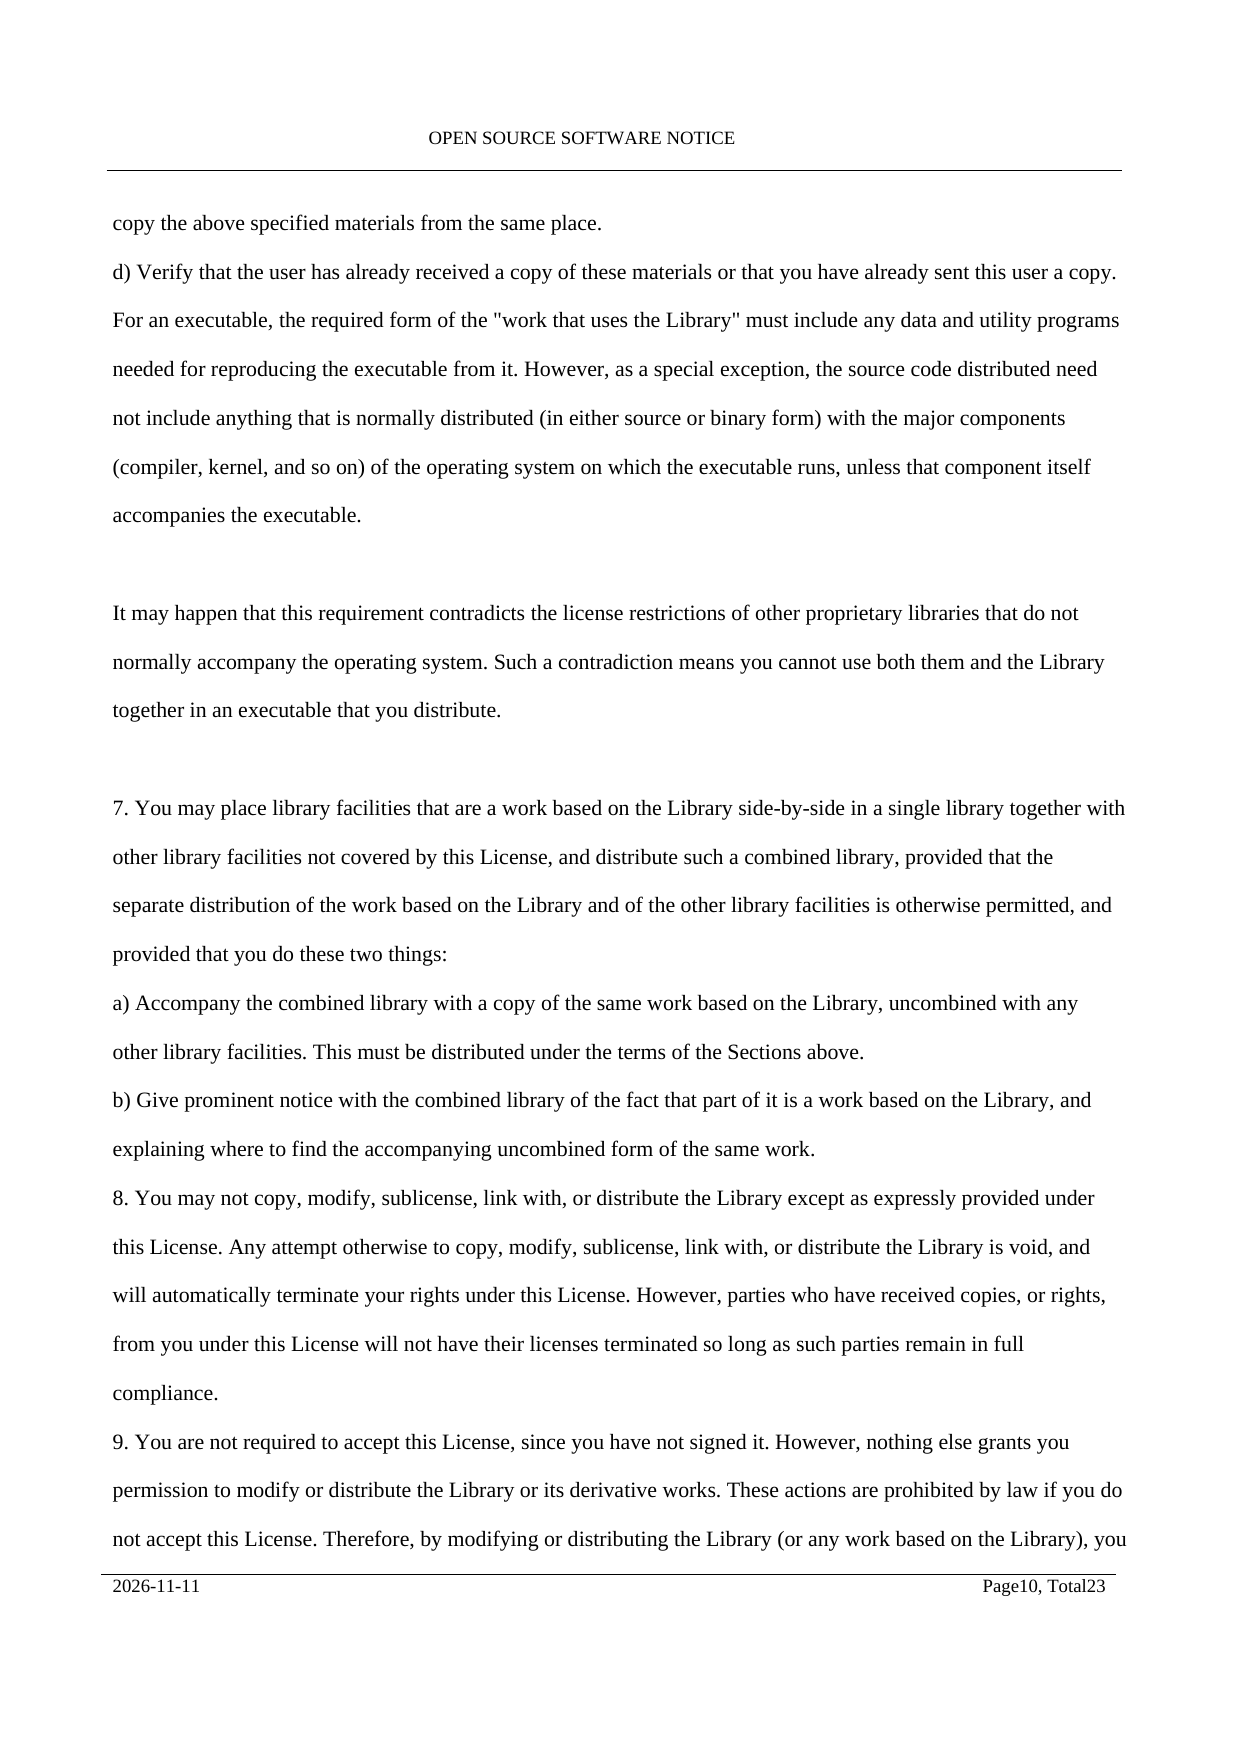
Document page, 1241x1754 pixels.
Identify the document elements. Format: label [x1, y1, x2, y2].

text [112, 206, 1128, 1555]
